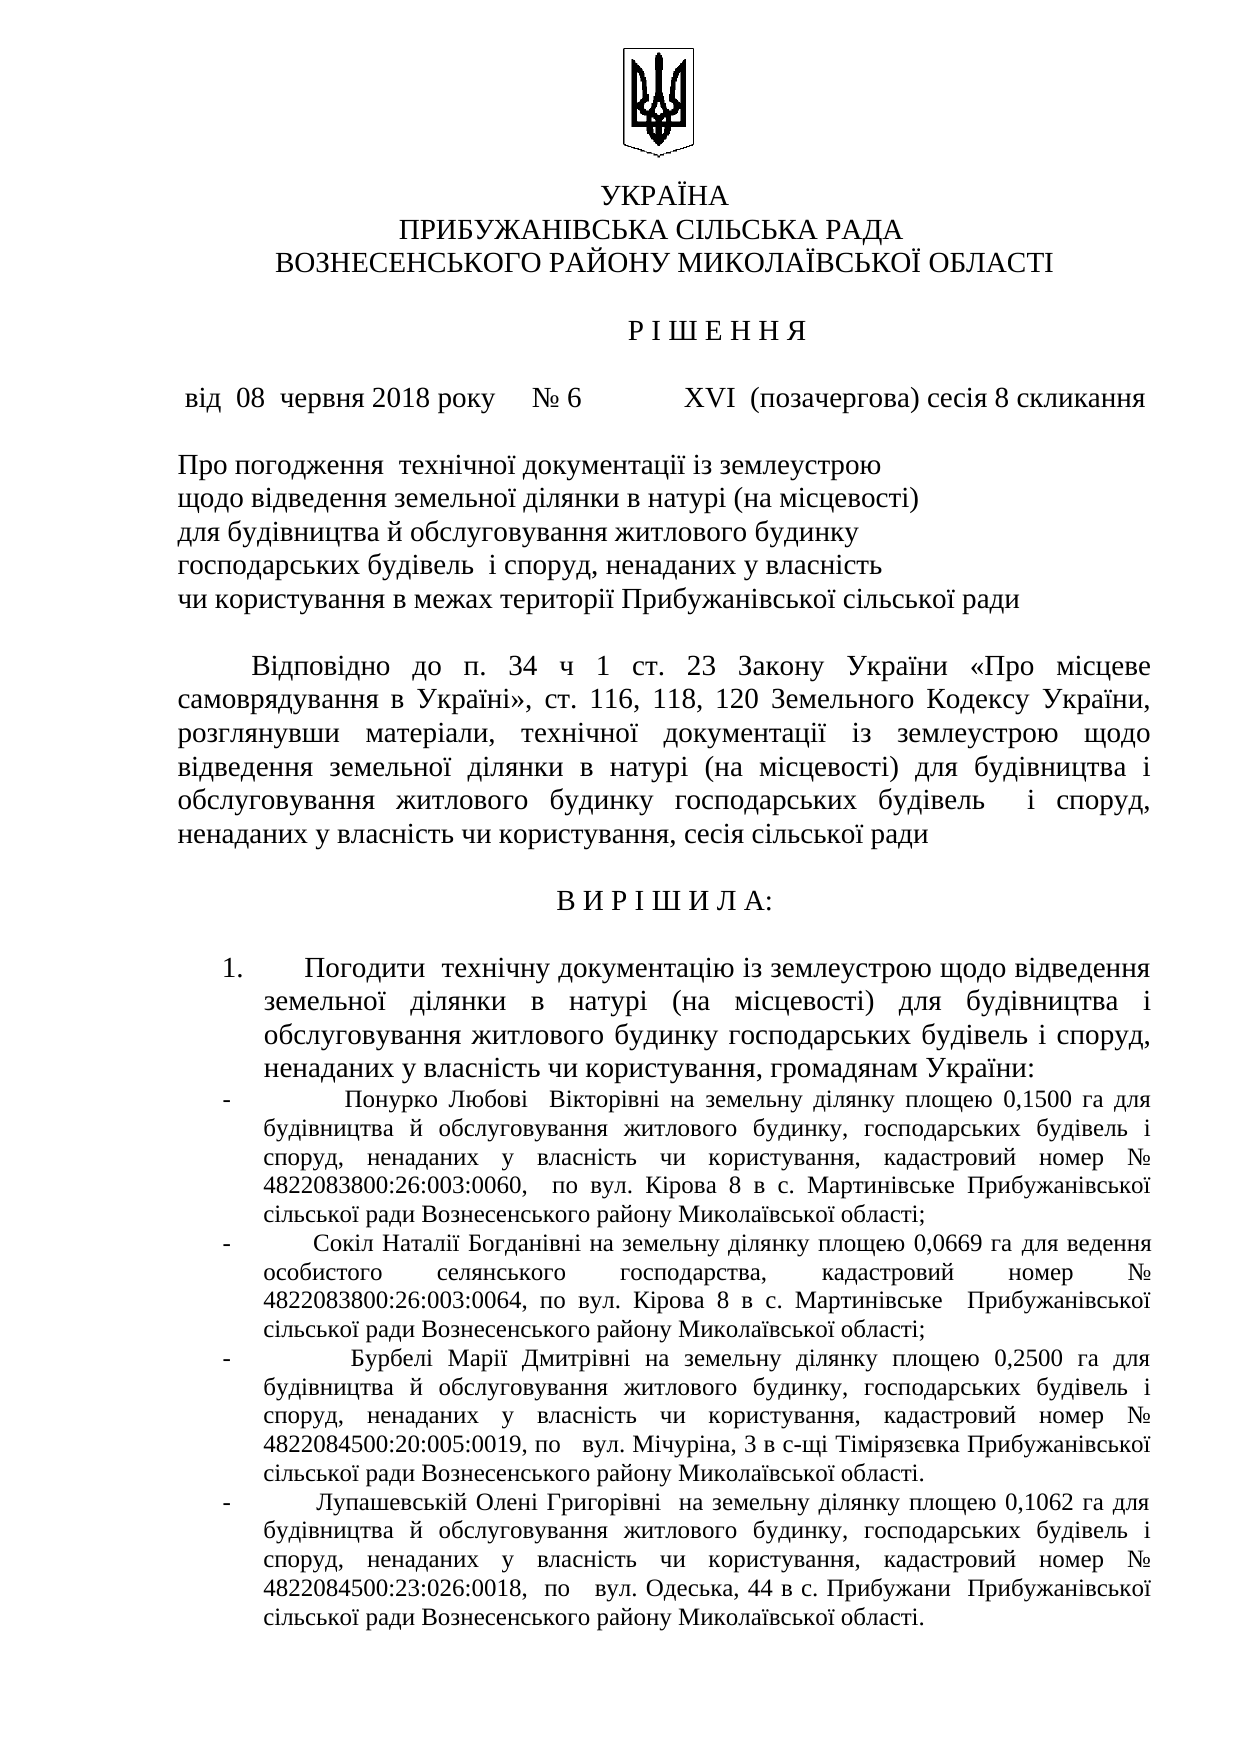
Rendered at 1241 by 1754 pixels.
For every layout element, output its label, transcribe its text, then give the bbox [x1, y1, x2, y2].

list Сокіл Наталії Богданівні на земельну ділянку площею 0,0669 га для ведення особистого селянського господарства, кадастровий номер № 4822083800:26:003:0064, по вул. Кірова 8 в с. Мартинівське Прибужанівської сільської ради Вознесенського району Миколаївської області; [222, 1228, 1152, 1343]
text щодо відведення земельної ділянки в натурі (на місцевості) [177, 480, 1152, 514]
text ВОЗНЕСЕНСЬКОГО РАЙОНУ МИКОЛАЇВСЬКОЇ ОБЛАСТІ [177, 246, 1152, 279]
text Про погодження технічної документації із землеустрою [177, 447, 1152, 480]
text УКРАЇНА [177, 178, 1152, 212]
text від 08 червня 2018 року № 6 ХVІ (позачергова) сесія 8 скликання [177, 380, 1152, 413]
text Р І Ш Е Н Н Я [177, 313, 1152, 346]
text ПРИБУЖАНІВСЬКА СІЛЬСЬКА РАДА [325, 212, 1152, 246]
text господарських будівель і споруд, ненаданих у власність [177, 547, 1152, 581]
text В И Р І Ш И Л А: [177, 883, 1152, 916]
picture [620, 46, 696, 160]
list Погодити технічну документацію із землеустрою щодо відведення земельної ділянки в натурі (на місцевості) для будівництва і обслуговування житлового будинку господарських будівель і споруд, ненаданих у власність чи користування, громадянам України: [222, 950, 1152, 1084]
text чи користування в межах території Прибужанівської сільської ради [177, 581, 1152, 614]
list Лупашевській Олені Григорівні на земельну ділянку площею 0,1062 га для будівництва й обслуговування житлового будинку, господарських будівель і споруд, ненаданих у власність чи користування, кадастровий номер № 4822084500:23:026:0018, по вул. Одеська, 44 в с. Прибужани Прибужанівської сільської ради Вознесенського району Миколаївської області. [222, 1487, 1152, 1630]
text Відповідно до п. 34 ч 1 ст. 23 Закону України «Про місцеве самоврядування в Україні», ст. 116, 118, 120 Земельного Кодексу України, розглянувши матеріали, технічної документації із землеустрою щодо відведення земельної ділянки в натурі (на місцевості) для будівництва і обслуговування житлового будинку господарських будівель і споруд, ненаданих у власність чи користування, сесія сільської ради [177, 648, 1152, 849]
list Понурко Любові Вікторівні на земельну ділянку площею 0,1500 га для будівництва й обслуговування житлового будинку, господарських будівель і споруд, ненаданих у власність чи користування, кадастровий номер № 4822083800:26:003:0060, по вул. Кірова 8 в с. Мартинівське Прибужанівської сільської ради Вознесенського району Миколаївської області; [222, 1084, 1152, 1228]
text для будівництва й обслуговування житлового будинку [177, 514, 1152, 547]
list Бурбелі Марії Дмитрівні на земельну ділянку площею 0,2500 га для будівництва й обслуговування житлового будинку, господарських будівель і споруд, ненаданих у власність чи користування, кадастровий номер № 4822084500:20:005:0019, по вул. Мічуріна, 3 в с-щі Тімірязєвка Прибужанівської сільської ради Вознесенського району Миколаївської області. [222, 1343, 1152, 1487]
